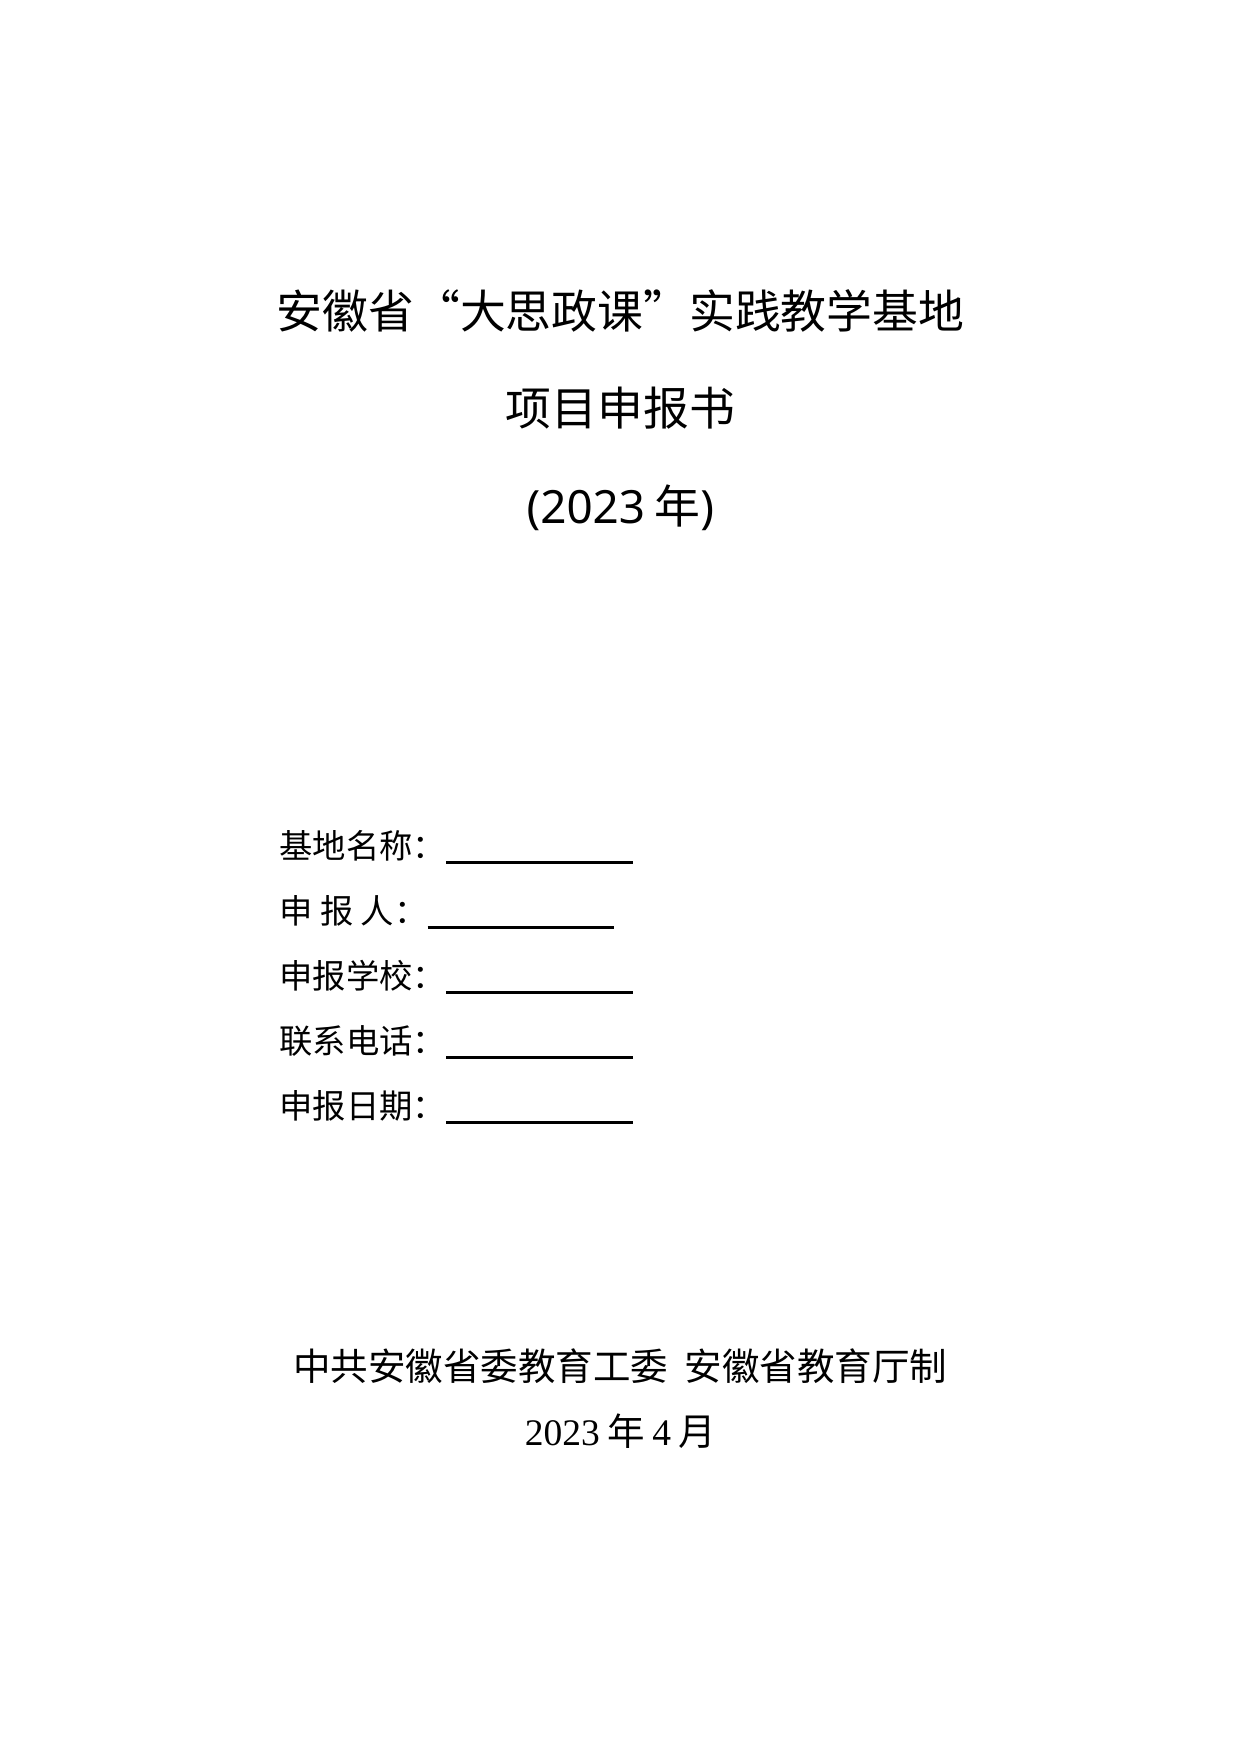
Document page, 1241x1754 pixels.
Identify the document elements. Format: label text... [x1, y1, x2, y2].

text 联系电话： [187, 1007, 1053, 1072]
text 申报日期： [187, 1072, 1053, 1137]
text 项目申报书 [187, 357, 1053, 454]
text 安徽省“大思政课”实践教学基地 [187, 259, 1053, 357]
text 申 报 人： [187, 877, 1053, 942]
text 基地名称： [187, 812, 1053, 877]
text (2023年) [187, 454, 1053, 552]
text 中共安徽省委教育工委 安徽省教育厅制 [187, 1332, 1053, 1397]
text 申报学校： [187, 942, 1053, 1007]
text 2023年4月 [187, 1397, 1053, 1462]
